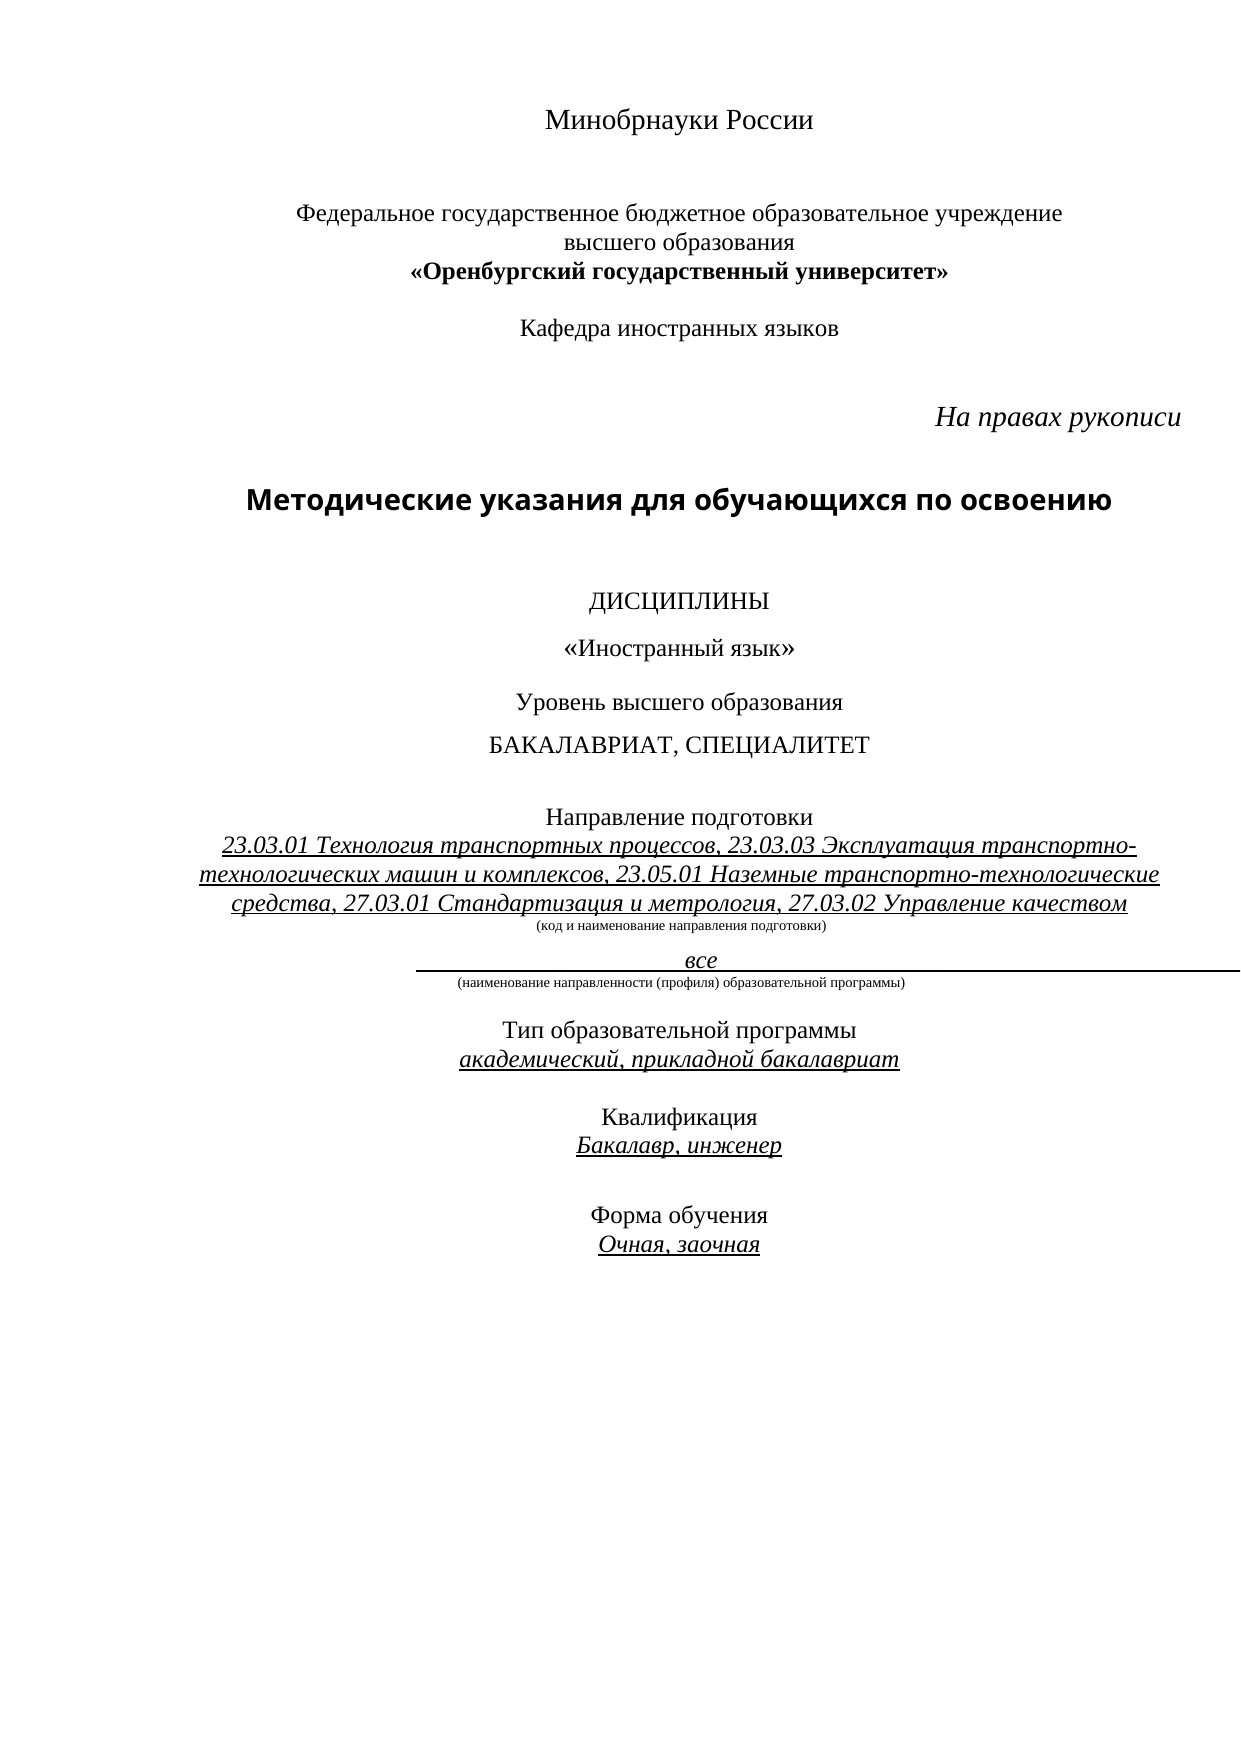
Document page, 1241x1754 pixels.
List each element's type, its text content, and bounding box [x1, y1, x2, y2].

text (наименование направленности (профиля) образовательной программы) [177, 974, 1181, 1003]
text ДИСЦИПЛИНЫ [177, 586, 1181, 615]
text 23.03.01 Технология транспортных процессов, 23.03.03 Эксплуатация транспортно-технологических машин и комплексов, 23.05.01 Наземные транспортно-технологические средства, 27.03.01 Стандартизация и метрология, 27.03.02 Управление качеством [177, 830, 1181, 917]
text Кафедра иностранных языков [177, 313, 1181, 342]
text Форма обучения [177, 1200, 1181, 1229]
text Бакалавр, инженер [177, 1130, 1181, 1159]
text Тип образовательной программы [177, 1015, 1181, 1044]
text Уровень высшего образования [177, 687, 1181, 715]
text БАКАЛАВРИАТ, СПЕЦИАЛИТЕТ [177, 730, 1181, 758]
text Методические указания для обучающихся по освоению [177, 479, 1181, 519]
text (код и наименование направления подготовки) [177, 917, 1181, 945]
text Направление подготовки [177, 802, 1181, 830]
text «Иностранный язык» [177, 629, 1181, 663]
text Очная, заочная [177, 1229, 1181, 1258]
text На правах рукописи [177, 399, 1181, 433]
text Федеральное государственное бюджетное образовательное учреждение [177, 198, 1181, 227]
text __ все__________________ [177, 945, 1181, 974]
text академический, прикладной бакалавриат [177, 1044, 1181, 1073]
text «Оренбургский государственный университет» [177, 256, 1181, 284]
text Квалификация [177, 1102, 1181, 1130]
text Минобрнауки России [177, 102, 1181, 136]
text высшего образования [177, 227, 1181, 256]
